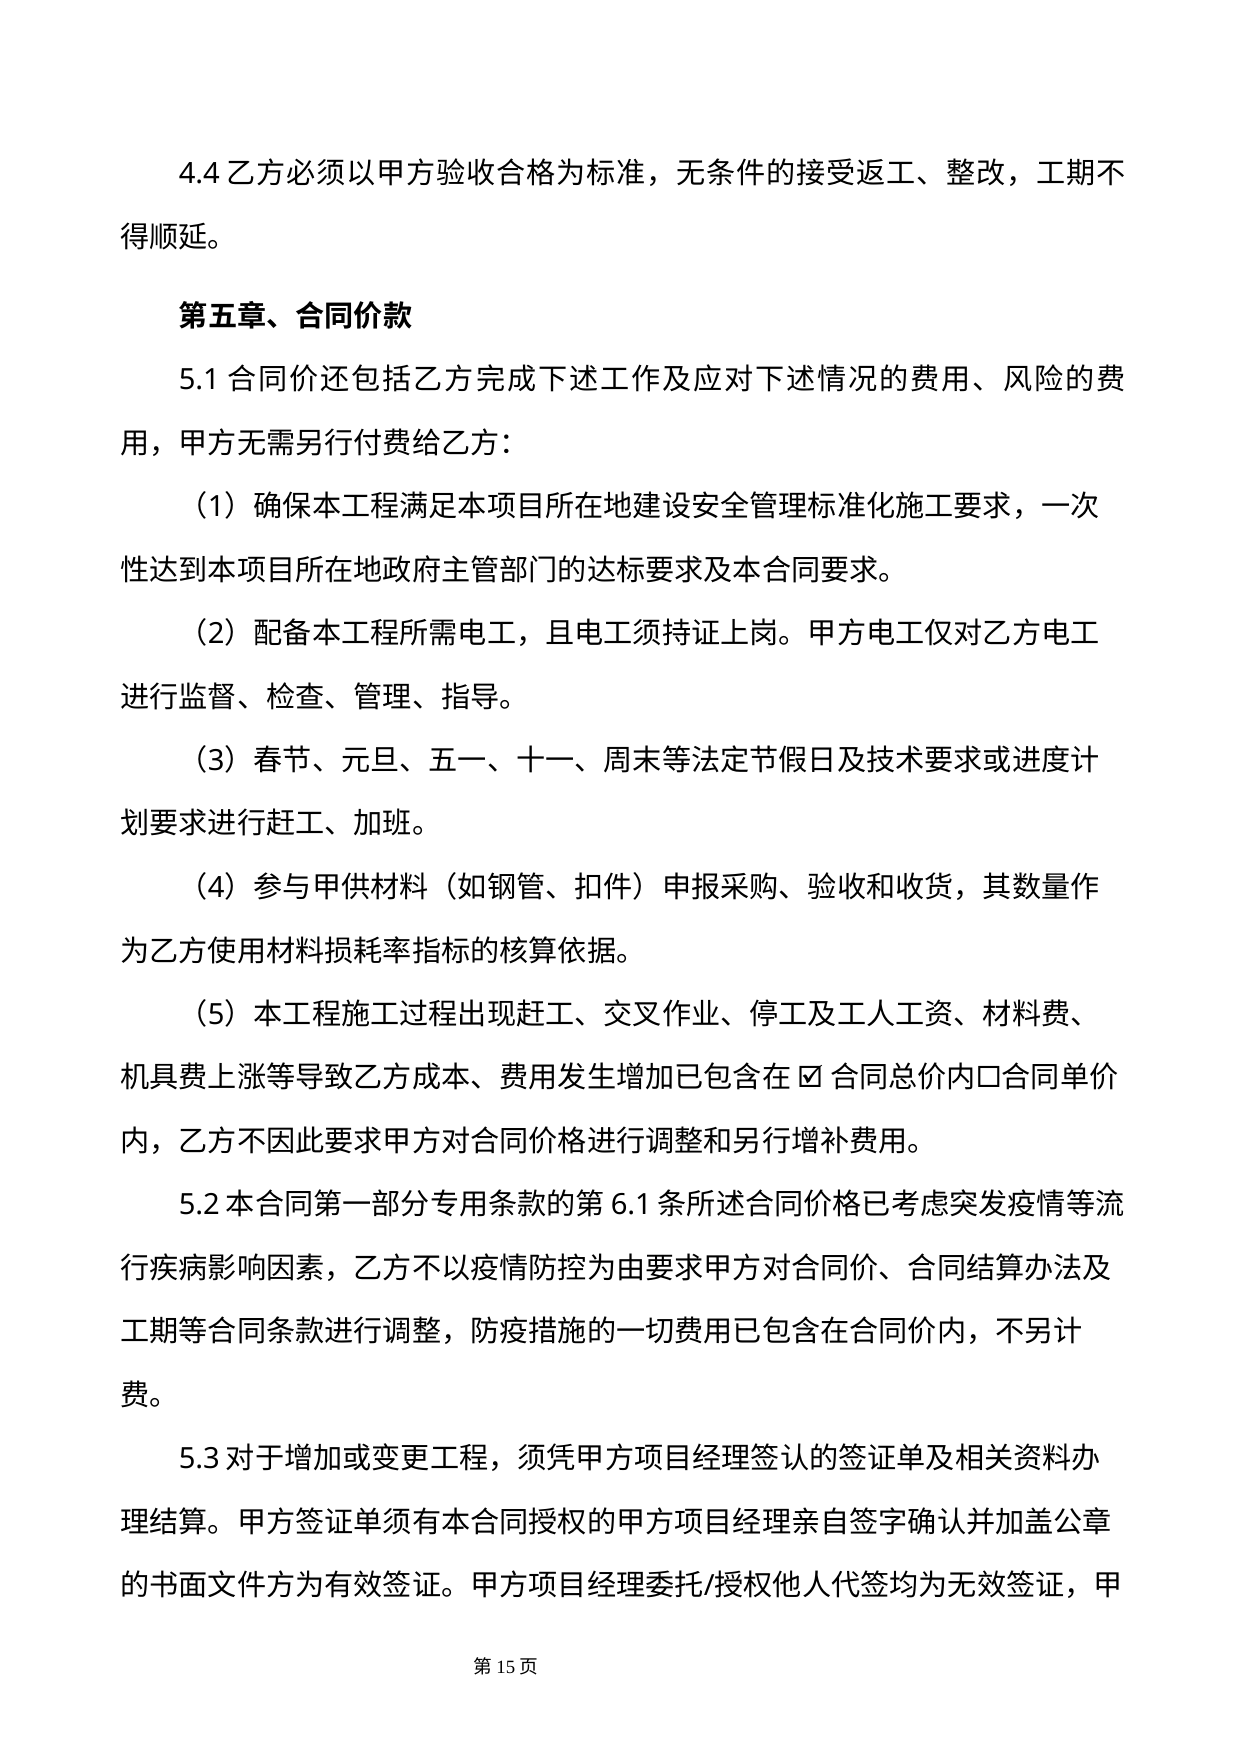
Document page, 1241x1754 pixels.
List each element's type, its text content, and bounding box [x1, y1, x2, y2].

text （5）本工程施工过程出现赶工、交叉作业、停工及工人工资、材料费、机具费上涨等导致乙方成本、费用发生增加已包含在合同总价内合同单价内，乙方不因此要求甲方对合同价格进行调整和另行增补费用。 [120, 991, 1126, 1160]
text 5.1合同价还包括乙方完成下述工作及应对下述情况的费用、风险的费用，甲方无需另行付费给乙方： [120, 356, 1126, 461]
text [120, 1435, 1126, 1604]
text （1）确保本工程满足本项目所在地建设安全管理标准化施工要求，一次性达到本项目所在地政府主管部门的达标要求及本合同要求。 [120, 483, 1126, 588]
text （4）参与甲供材料（如钢管、扣件）申报采购、验收和收货，其数量作为乙方使用材料损耗率指标的核算依据。 [120, 863, 1126, 969]
text （3）春节、元旦、五一、十一、周末等法定节假日及技术要求或进度计划要求进行赶工、加班。 [120, 737, 1126, 842]
text （2）配备本工程所需电工，且电工须持证上岗。甲方电工仅对乙方电工进行监督、检查、管理、指导。 [120, 609, 1126, 715]
text 4.4乙方必须以甲方验收合格为标准，无条件的接受返工、整改，工期不得顺延。 [120, 150, 1126, 256]
text 5.2本合同第一部分专用条款的第6.1条所述合同价格已考虑突发疫情等流行疾病影响因素，乙方不以疫情防控为由要求甲方对合同价、合同结算办法及工期等合同条款进行调整，防疫措施的一切费用已包含在合同价内，不另计费。 [120, 1181, 1126, 1414]
text 第五章、合同价款 [120, 292, 1126, 334]
